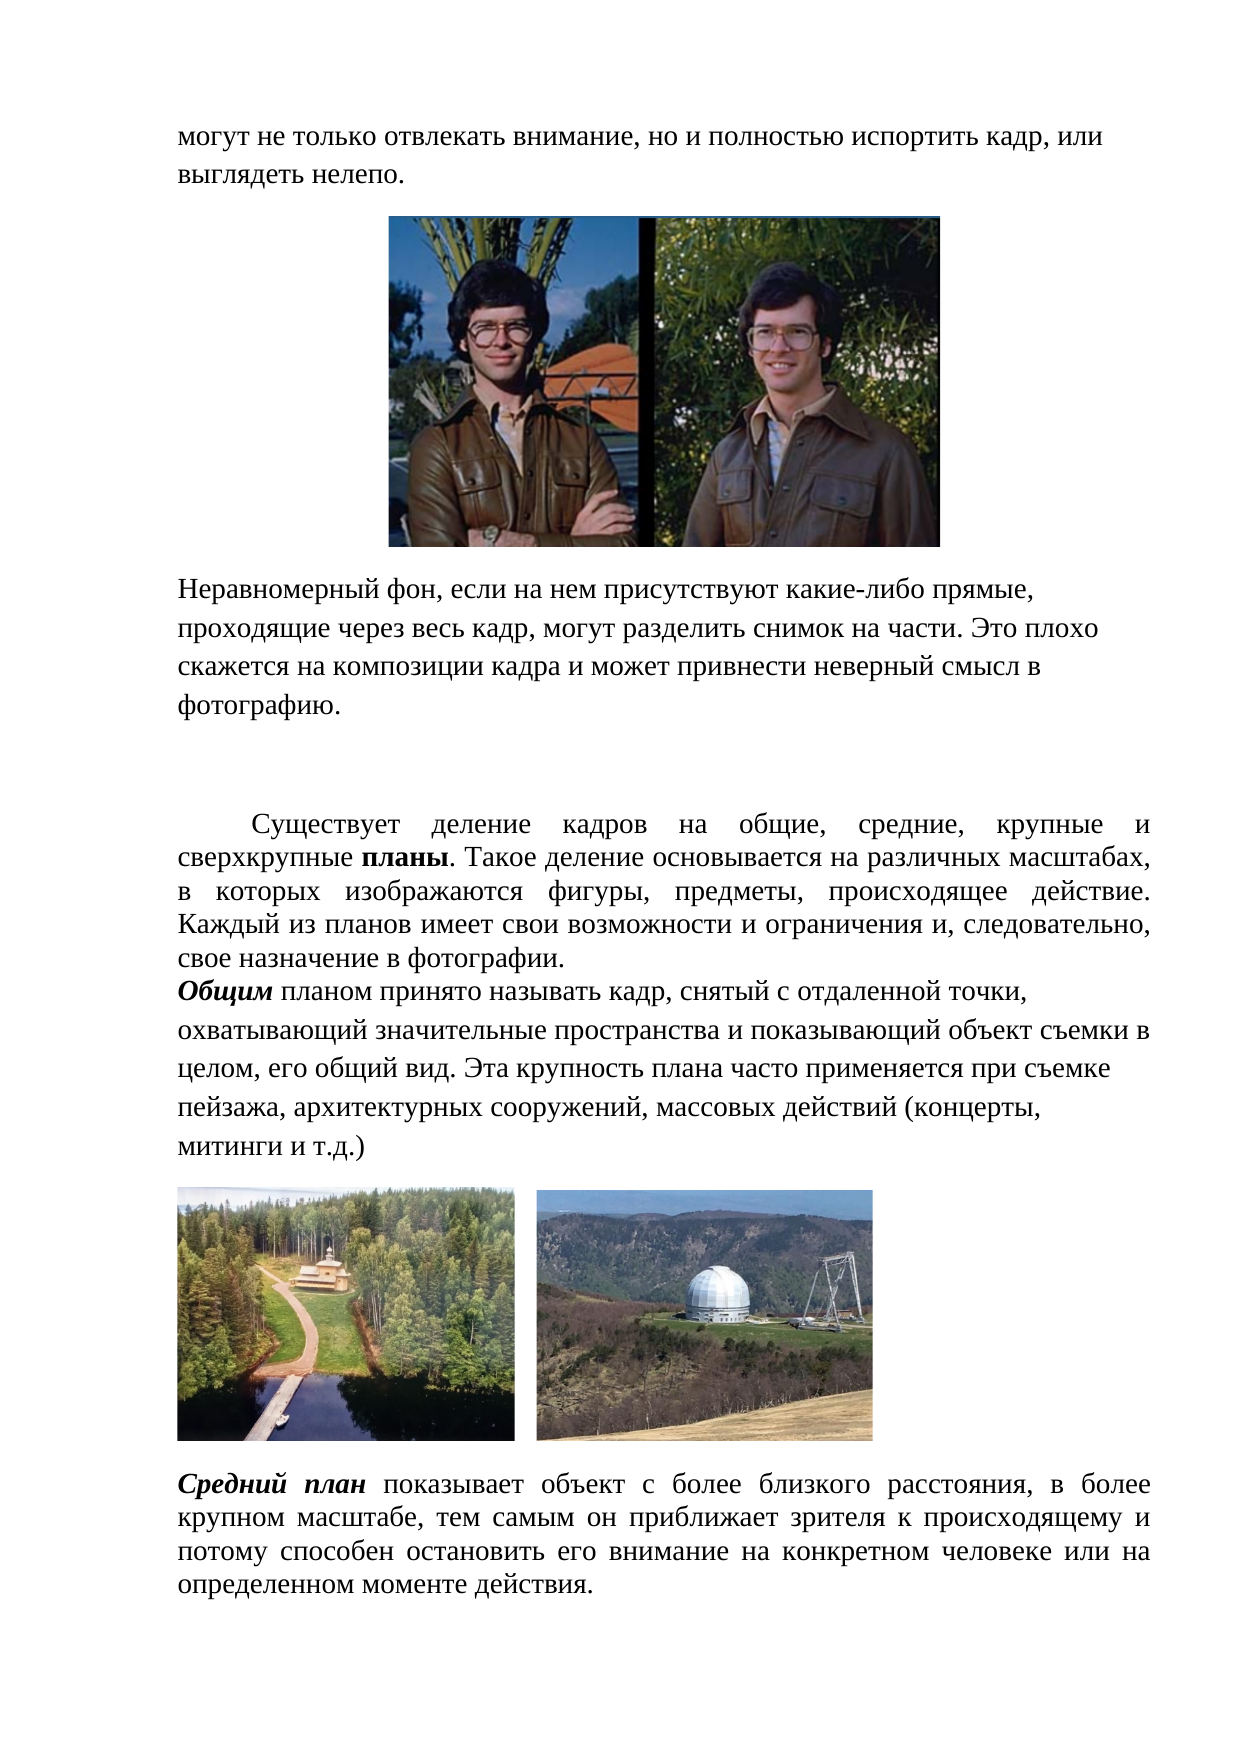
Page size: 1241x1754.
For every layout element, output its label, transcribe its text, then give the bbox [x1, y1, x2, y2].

picture [177, 1187, 515, 1441]
text Неравномерный фон, если на нем присутствуют какие-либо прямые, проходящие через весь кадр, могут разделить снимок на части. Это плохо скажется на композиции кадра и может привнести неверный смысл в фотографию. [177, 571, 1152, 721]
text Существует деление кадров на общие, средние, крупные и сверхкрупные планы. Такое деление основывается на различных масштабах, в которых изображаются фигуры, предметы, происходящее действие. Каждый из планов имеет свои возможности и ограничения и, следовательно, свое назначение в фотографии. [177, 806, 1152, 973]
picture [388, 216, 941, 547]
text Общим планом принято называть кадр, снятый с отдаленной точки, охватывающий значительные пространства и показывающий объект съемки в целом, его общий вид. Эта крупность плана часто применяется при съемке пейзажа, архитектурных сооружений, массовых действий (концерты, митинги и т.д.) [177, 973, 1152, 1161]
text Средний план показывает объект с более близкого расстояния, в более крупном масштабе, тем самым он приближает зрителя к происходящему и потому способен остановить его внимание на конкретном человеке или на определенном моменте действия. [177, 1466, 1152, 1600]
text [177, 118, 1152, 190]
picture [536, 1190, 873, 1441]
